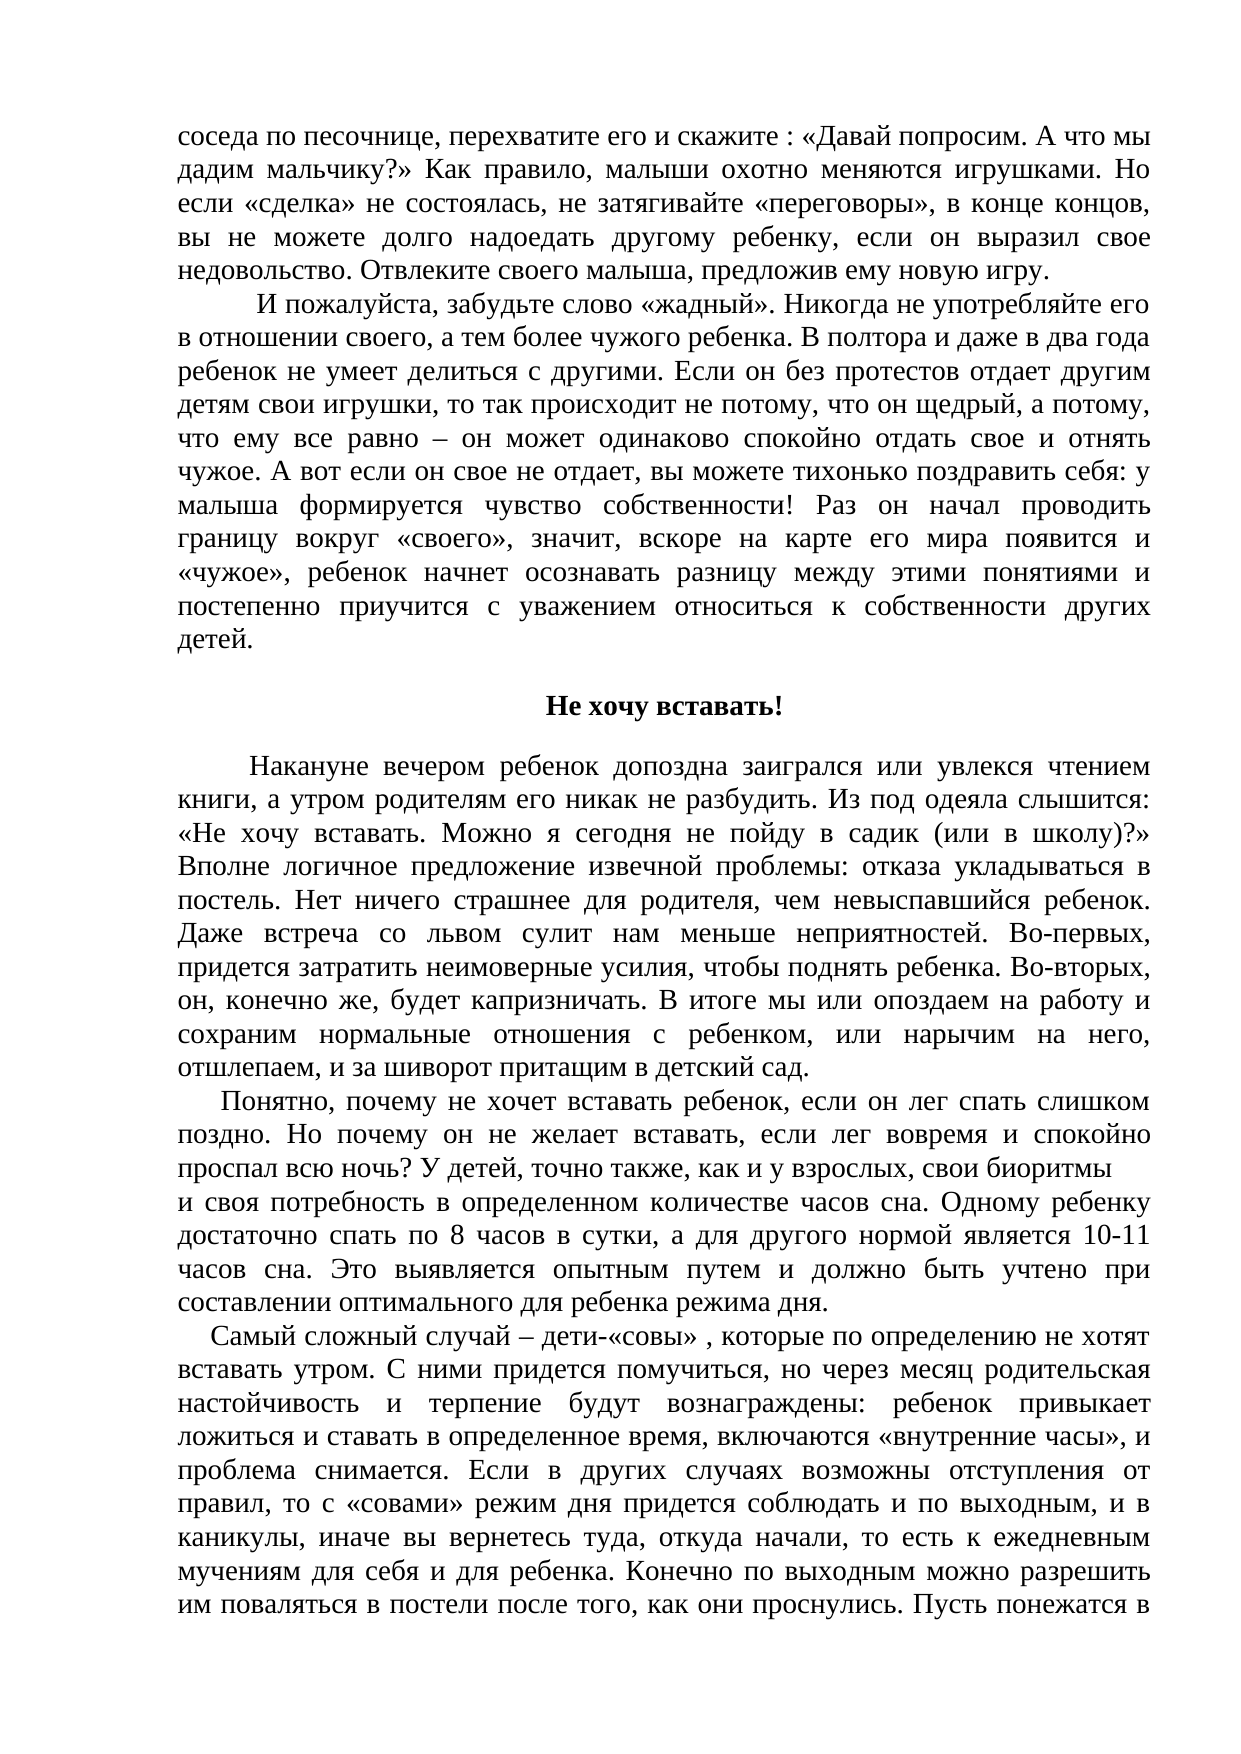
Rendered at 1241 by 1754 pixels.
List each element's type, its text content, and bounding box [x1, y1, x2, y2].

text и своя потребность в определенном количестве часов сна. Одному ребенку достаточно спать по 8 часов в сутки, а для другого нормой является 10-11 часов сна. Это выявляется опытным путем и должно быть учтено при составлении оптимального для ребенка режима дня. [177, 1184, 1152, 1318]
text Понятно, почему не хочет вставать ребенок, если он лег спать слишком поздно. Но почему он не желает вставать, если лег вовремя и спокойно проспал всю ночь? У детей, точно также, как и у взрослых, свои биоритмы [177, 1083, 1152, 1184]
text Накануне вечером ребенок допоздна заигрался или увлекся чтением книги, а утром родителям его никак не разбудить. Из под одеяла слышится: «Не хочу вставать. Можно я сегодня не пойду в садик (или в школу)?» Вполне логичное предложение извечной проблемы: отказа укладываться в постель. Нет ничего страшнее для родителя, чем невыспавшийся ребенок. Даже встреча со львом сулит нам меньше неприятностей. Во-первых, придется затратить неимоверные усилия, чтобы поднять ребенка. Во-вторых, он, конечно же, будет капризничать. В итоге мы или опоздаем на работу и сохраним нормальные отношения с ребенком, или нарычим на него, отшлепаем, и за шиворот притащим в детский сад. [177, 748, 1152, 1083]
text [177, 1318, 1152, 1620]
text И пожалуйста, забудьте слово «жадный». Никогда не употребляйте его в отношении своего, а тем более чужого ребенка. В полтора и даже в два года ребенок не умеет делиться с другими. Если он без протестов отдает другим детям свои игрушки, то так происходит не потому, что он щедрый, а потому, что ему все равно – он может одинаково спокойно отдать свое и отнять чужое. А вот если он свое не отдает, вы можете тихонько поздравить себя: у малыша формируется чувство собственности! Раз он начал проводить границу вокруг «своего», значит, вскоре на карте его мира появится и «чужое», ребенок начнет осознавать разницу между этими понятиями и постепенно приучится с уважением относиться к собственности других детей. [177, 286, 1152, 655]
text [177, 118, 1152, 286]
text Не хочу вставать! [177, 688, 1152, 722]
